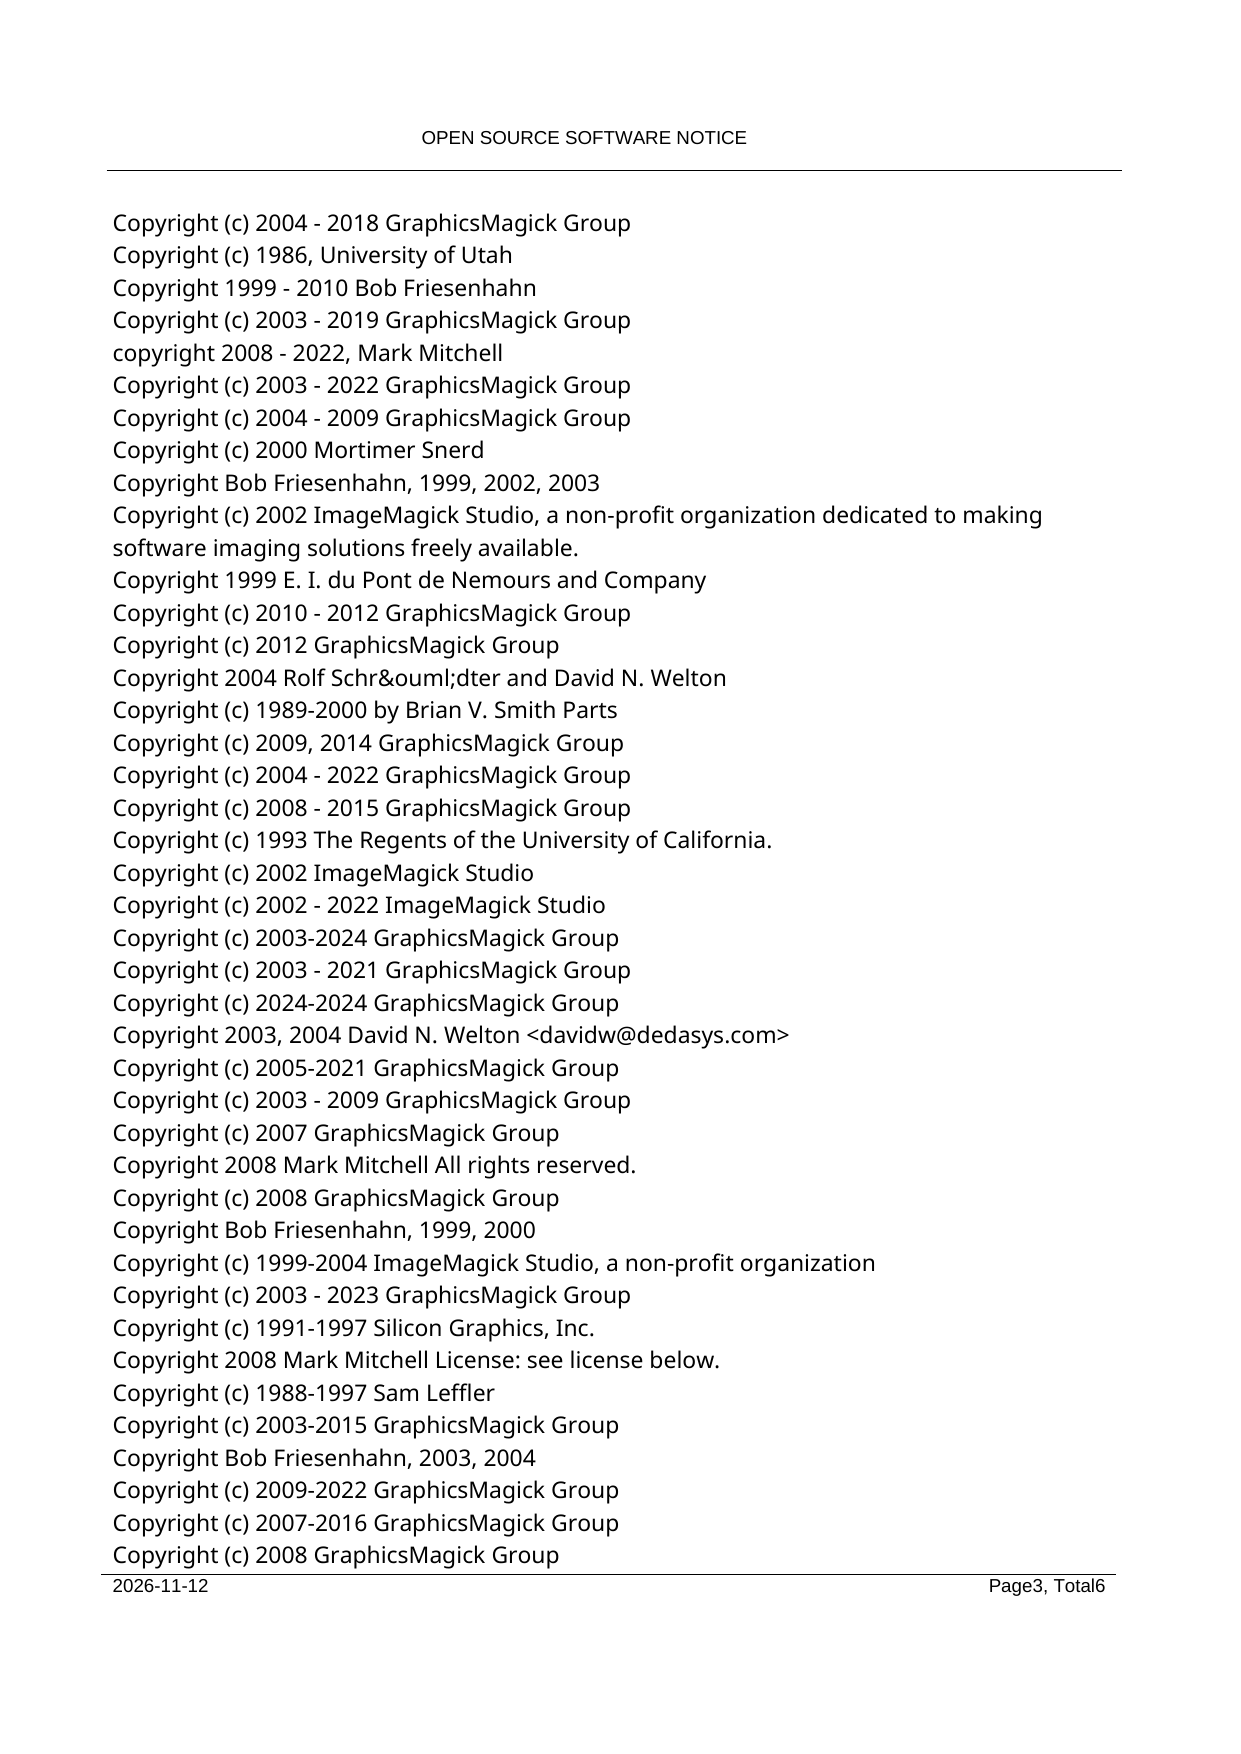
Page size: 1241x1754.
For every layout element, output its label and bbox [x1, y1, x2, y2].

text [112, 206, 1128, 1571]
